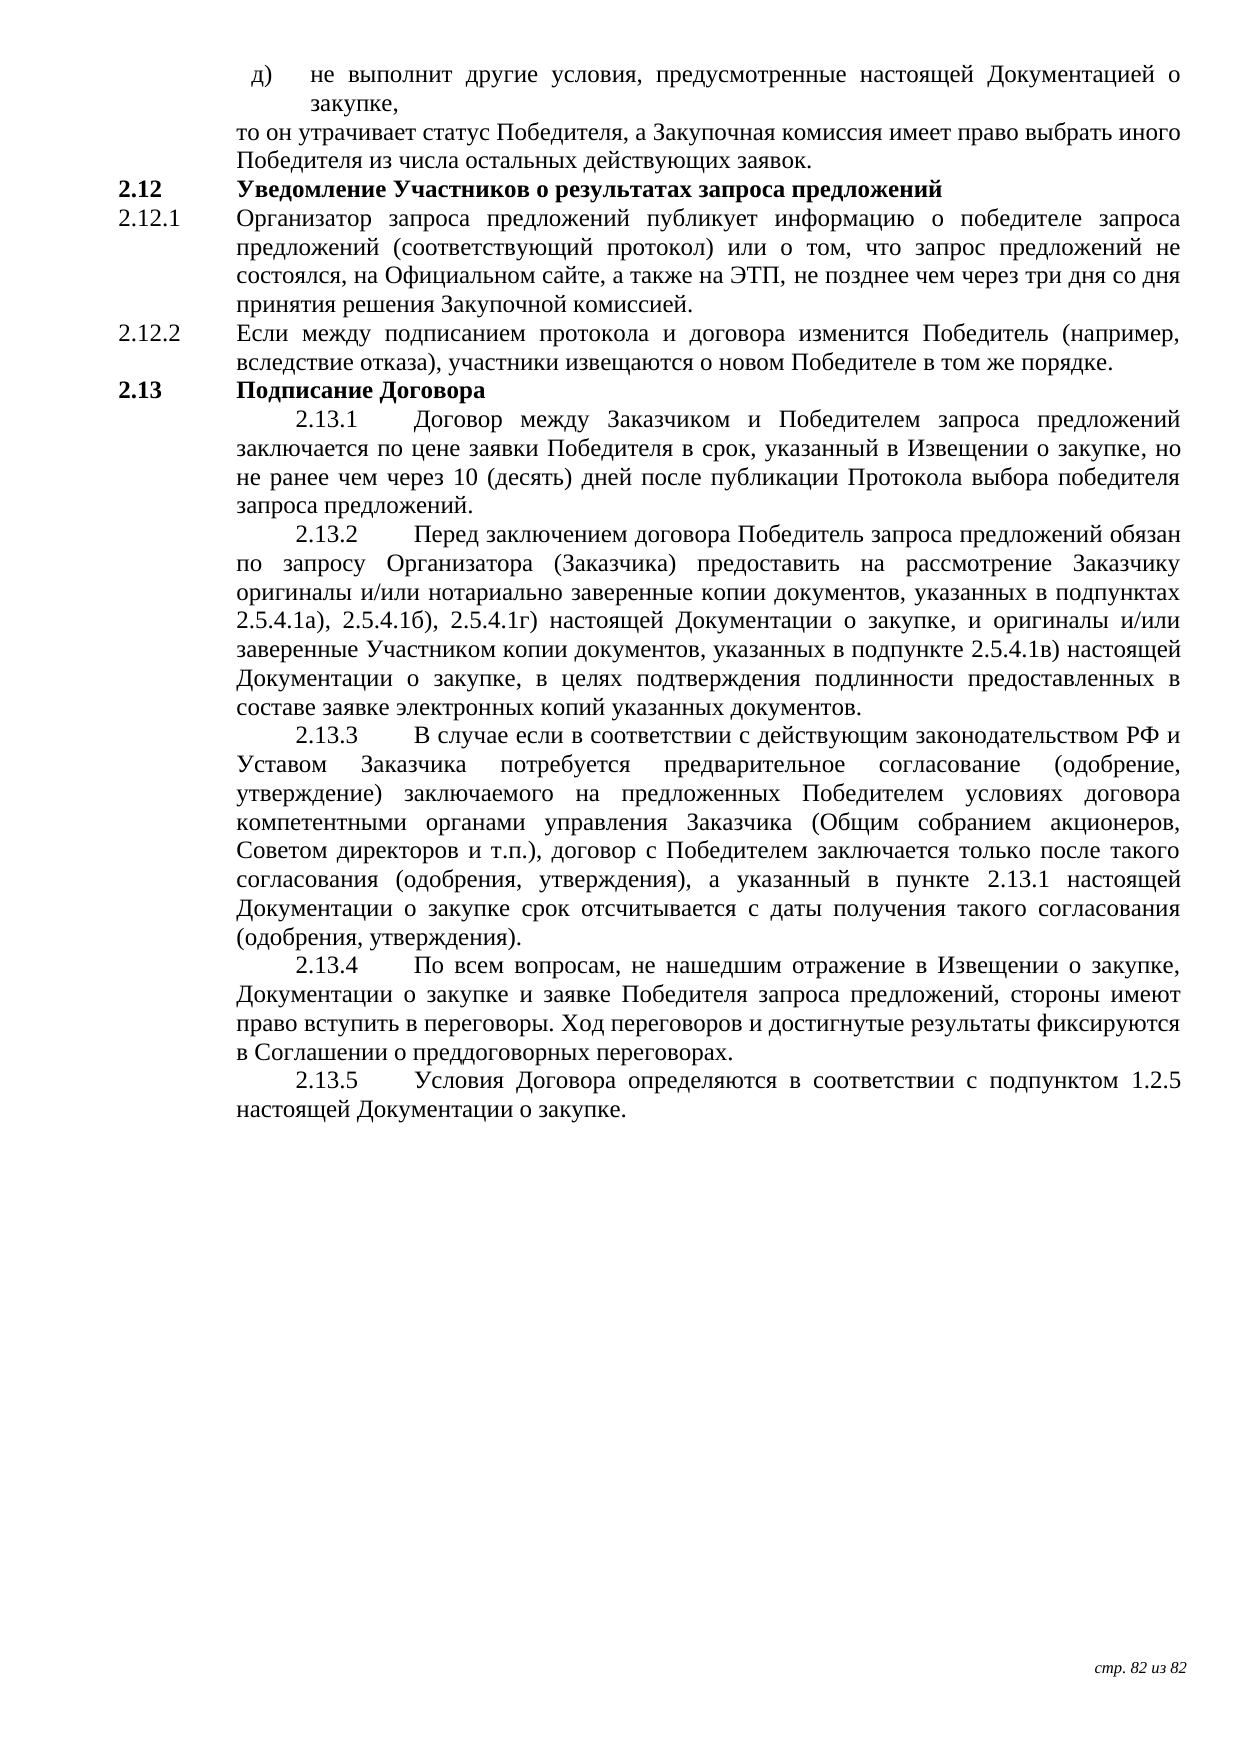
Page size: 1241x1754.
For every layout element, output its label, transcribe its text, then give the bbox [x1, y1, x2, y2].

text не выполнит другие условия, предусмотренные настоящей Документацией о закупке, [251, 59, 1181, 117]
text По всем вопросам, не нашедшим отражение в Извещении о закупке, Документации о закупке и заявке Победителя запроса предложений, стороны имеют право вступить в переговоры. Ход переговоров и достигнутые результаты фиксируются в Соглашении о преддоговорных переговорах. [236, 950, 1181, 1065]
text то он утрачивает статус Победителя, а Закупочная комиссия имеет право выбрать иного Победителя из числа остальных действующих заявок. [236, 117, 1181, 174]
subtitle Подписание Договора [118, 375, 1181, 404]
text Договор между Заказчиком и Победителем запроса предложений заключается по цене заявки Победителя в срок, указанный в Извещении о закупке, но не ранее чем через 10 (десять) дней после публикации Протокола выбора победителя запроса предложений. [236, 404, 1181, 519]
text Перед заключением договора Победитель запроса предложений обязан по запросу Организатора (Заказчика) предоставить на рассмотрение Заказчику оригиналы и/или нотариально заверенные копии документов, указанных в подпунктах 2.5.4.1а), 2.5.4.1б), 2.5.4.1г) настоящей Документации о закупке, и оригиналы и/или заверенные Участником копии документов, указанных в подпункте 2.5.4.1в) настоящей Документации о закупке, в целях подтверждения подлинности предоставленных в составе заявке электронных копий указанных документов. [236, 519, 1181, 720]
text В случае если в соответствии с действующим законодательством РФ и Уставом Заказчика потребуется предварительное согласование (одобрение, утверждение) заключаемого на предложенных Победителем условиях договора компетентными органами управления Заказчика (Общим собранием акционеров, Советом директоров и т.п.), договор с Победителем заключается только после такого согласования (одобрения, утверждения), а указанный в пункте 2.13.1 настоящей Документации о закупке срок отсчитывается с даты получения такого согласования (одобрения, утверждения). [236, 720, 1181, 950]
text Условия Договора определяются в соответствии с подпунктом 1.2.5 настоящей Документации о закупке. [236, 1065, 1181, 1123]
list Если между подписанием протокола и договора изменится Победитель (например, вследствие отказа), участники извещаются о новом Победителе в том же порядке. [118, 318, 1181, 375]
list Организатор запроса предложений публикует информацию о победителе запроса предложений (соответствующий протокол) или о том, что запрос предложений не состоялся, на Официальном сайте, а также на ЭТП, не позднее чем через три дня со дня принятия решения Закупочной комиссией. [118, 203, 1181, 318]
subtitle Уведомление Участников о результатах запроса предложений [118, 174, 1181, 203]
